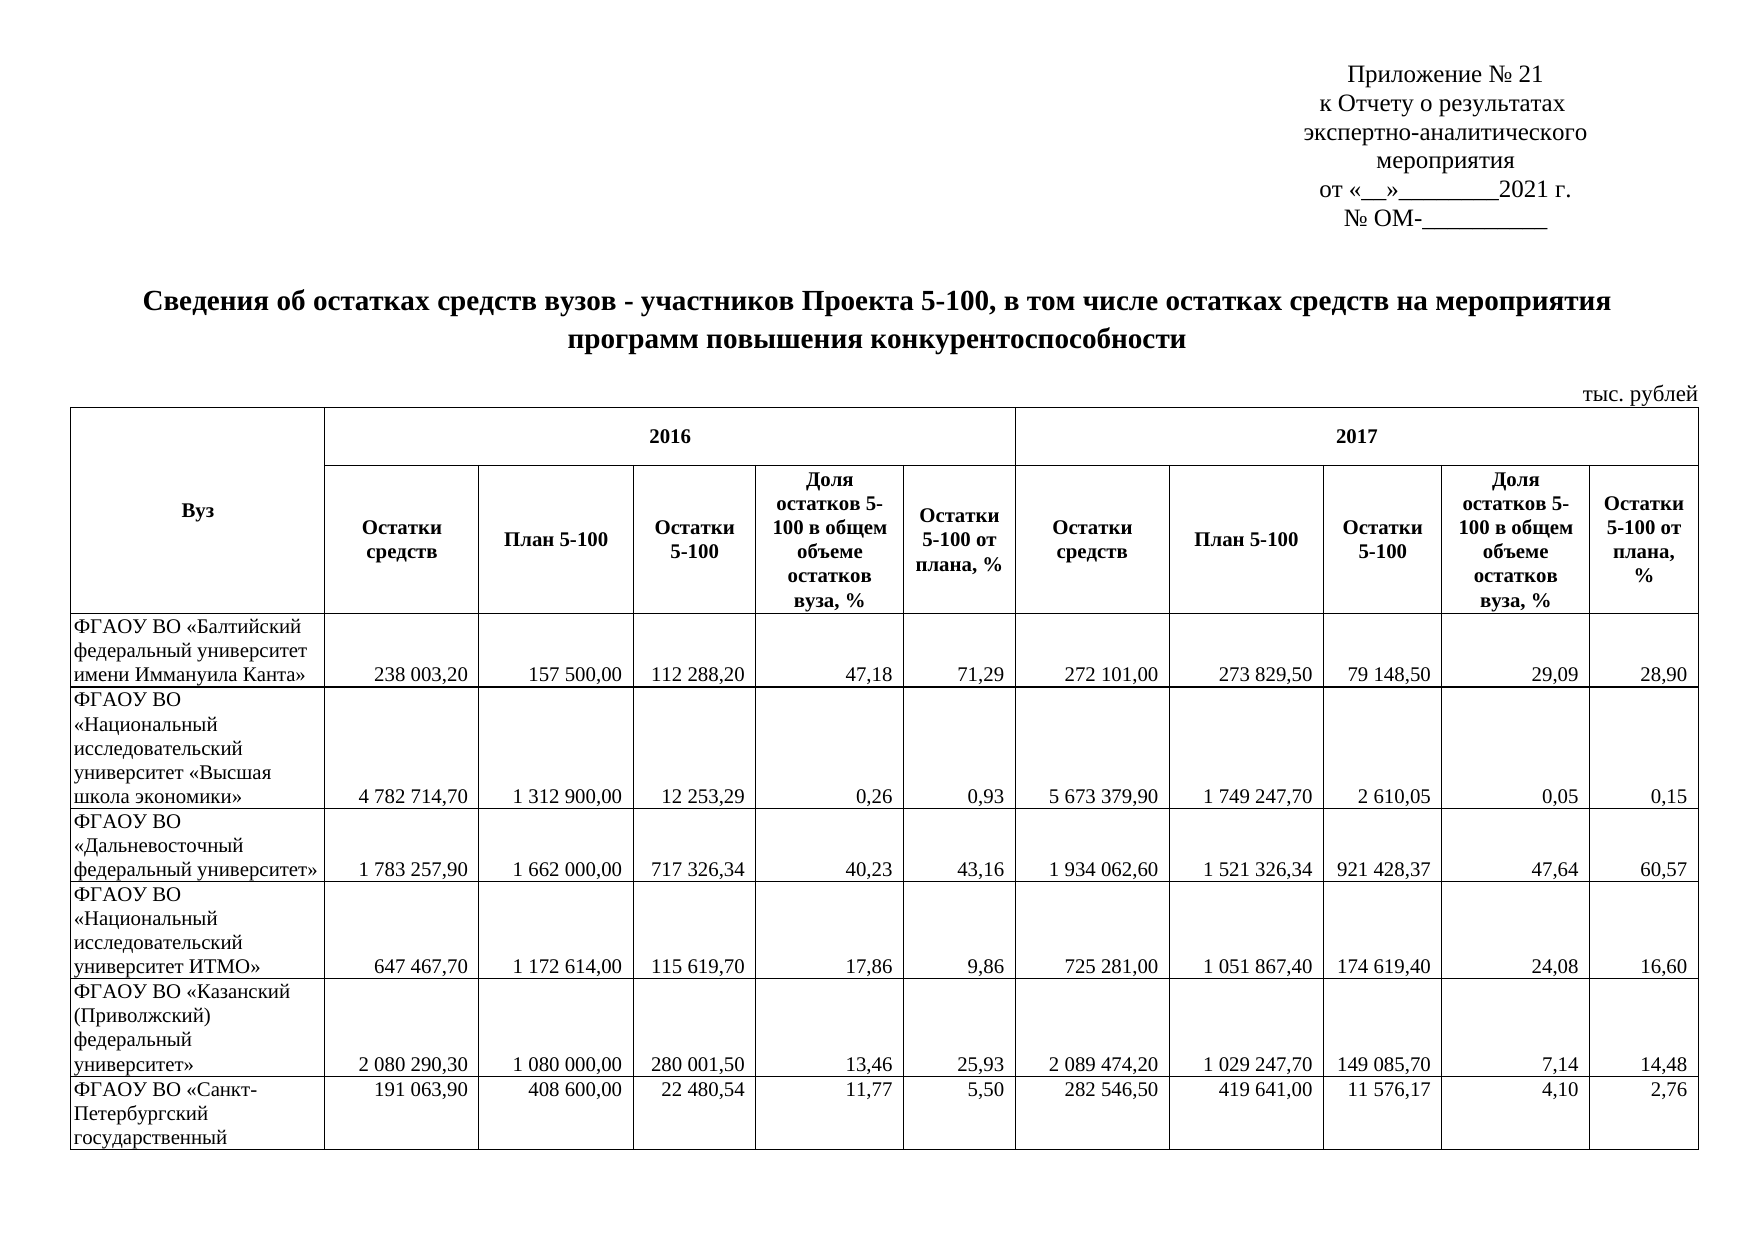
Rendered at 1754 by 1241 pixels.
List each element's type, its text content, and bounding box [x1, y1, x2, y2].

table_cell 174 619,40 [1324, 882, 1441, 978]
table_cell 17,86 [756, 882, 903, 978]
table_cell 71,29 [904, 614, 1015, 686]
table_cell 2,76 [1590, 1077, 1698, 1149]
table_cell Остатки 5-100 от плана, % [904, 466, 1015, 613]
table_cell 1 934 062,60 [1016, 809, 1169, 881]
table_cell 2 089 474,20 [1016, 979, 1169, 1076]
table_cell Доля остатков 5-100 в общем объеме остатков вуза, % [1442, 466, 1589, 613]
table_cell 47,18 [756, 614, 903, 686]
table_cell 0,26 [756, 688, 903, 808]
table_cell Доля остатков 5-100 в общем объеме остатков вуза, % [756, 466, 903, 613]
table_cell 1 312 900,00 [479, 688, 633, 808]
table_cell 157 500,00 [479, 614, 633, 686]
table_cell 43,16 [904, 809, 1015, 881]
table_cell 22 480,54 [634, 1077, 755, 1149]
table_cell 725 281,00 [1016, 882, 1169, 978]
table_cell Остатки 5-100 [1324, 466, 1441, 613]
table_cell ФГАОУ ВО «Балтийский федеральный университет имени Иммануила Канта» [71, 614, 324, 686]
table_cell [71, 1077, 324, 1149]
table_cell 11 576,17 [1324, 1077, 1441, 1149]
table_cell 647 467,70 [325, 882, 478, 978]
table_cell 1 662 000,00 [479, 809, 633, 881]
table_cell 2 080 290,30 [325, 979, 478, 1076]
table_cell 1 783 257,90 [325, 809, 478, 881]
table_cell 1 749 247,70 [1170, 688, 1323, 808]
table_cell Остатки 5-100 [634, 466, 755, 613]
table_cell План 5-100 [479, 466, 633, 613]
text № ОМ-__________ [1255, 203, 1636, 232]
table_cell 79 148,50 [1324, 614, 1441, 686]
text Сведения об остатках средств вузов - участников Проекта 5-100, в том числе остатках средств на мероприятия программ повышения конкурентоспособности [118, 283, 1636, 355]
table_cell 25,93 [904, 979, 1015, 1076]
table_cell 1 521 326,34 [1170, 809, 1323, 881]
table_cell Остатки средств [1016, 466, 1169, 613]
table_cell 16,60 [1590, 882, 1698, 978]
table_cell 280 001,50 [634, 979, 755, 1076]
table_header 2017 [1016, 408, 1698, 465]
table_cell 29,09 [1442, 614, 1589, 686]
table_cell 149 085,70 [1324, 979, 1441, 1076]
table_cell 238 003,20 [325, 614, 478, 686]
table_cell 12 253,29 [634, 688, 755, 808]
table_cell 4,10 [1442, 1077, 1589, 1149]
table_cell ФГАОУ ВО «Дальневосточный федеральный университет» [71, 809, 324, 881]
table_cell ФГАОУ ВО «Казанский (Приволжский) федеральный университет» [71, 979, 324, 1076]
table_cell 9,86 [904, 882, 1015, 978]
table_cell 47,64 [1442, 809, 1589, 881]
table_cell 13,46 [756, 979, 903, 1076]
table_cell 28,90 [1590, 614, 1698, 686]
table_cell 7,14 [1442, 979, 1589, 1076]
table_cell 0,93 [904, 688, 1015, 808]
table_cell 0,05 [1442, 688, 1589, 808]
table_cell 272 101,00 [1016, 614, 1169, 686]
text тыс. рублей [118, 381, 1698, 407]
table_cell 14,48 [1590, 979, 1698, 1076]
table_cell 60,57 [1590, 809, 1698, 881]
table_header Вуз [71, 408, 324, 613]
table_cell 191 063,90 [325, 1077, 478, 1149]
table_cell 4 782 714,70 [325, 688, 478, 808]
table_cell План 5-100 [1170, 466, 1323, 613]
table_cell 1 080 000,00 [479, 979, 633, 1076]
table_cell 5 673 379,90 [1016, 688, 1169, 808]
text от «__»________2021 г. [1255, 174, 1636, 203]
table_cell 282 546,50 [1016, 1077, 1169, 1149]
table_cell 1 172 614,00 [479, 882, 633, 978]
table_cell 11,77 [756, 1077, 903, 1149]
table_cell 40,23 [756, 809, 903, 881]
table_cell 115 619,70 [634, 882, 755, 978]
table_cell 5,50 [904, 1077, 1015, 1149]
table_cell 273 829,50 [1170, 614, 1323, 686]
table_cell 921 428,37 [1324, 809, 1441, 881]
table_cell 112 288,20 [634, 614, 755, 686]
table_cell ФГАОУ ВО «Национальный исследовательский университет «Высшая школа экономики» [71, 688, 324, 808]
table_cell Остатки средств [325, 466, 478, 613]
table_cell Остатки 5-100 от плана, % [1590, 466, 1698, 613]
table_cell 408 600,00 [479, 1077, 633, 1149]
table_header 2016 [325, 408, 1015, 465]
table_cell 0,15 [1590, 688, 1698, 808]
text Приложение № 21 к Отчету о результатах экспертно-аналитического мероприятия [1255, 59, 1636, 174]
table_cell 717 326,34 [634, 809, 755, 881]
table_cell 1 051 867,40 [1170, 882, 1323, 978]
table_cell 24,08 [1442, 882, 1589, 978]
table_cell 419 641,00 [1170, 1077, 1323, 1149]
table_cell 2 610,05 [1324, 688, 1441, 808]
table_cell ФГАОУ ВО «Национальный исследовательский университет ИТМО» [71, 882, 324, 978]
table_cell 1 029 247,70 [1170, 979, 1323, 1076]
